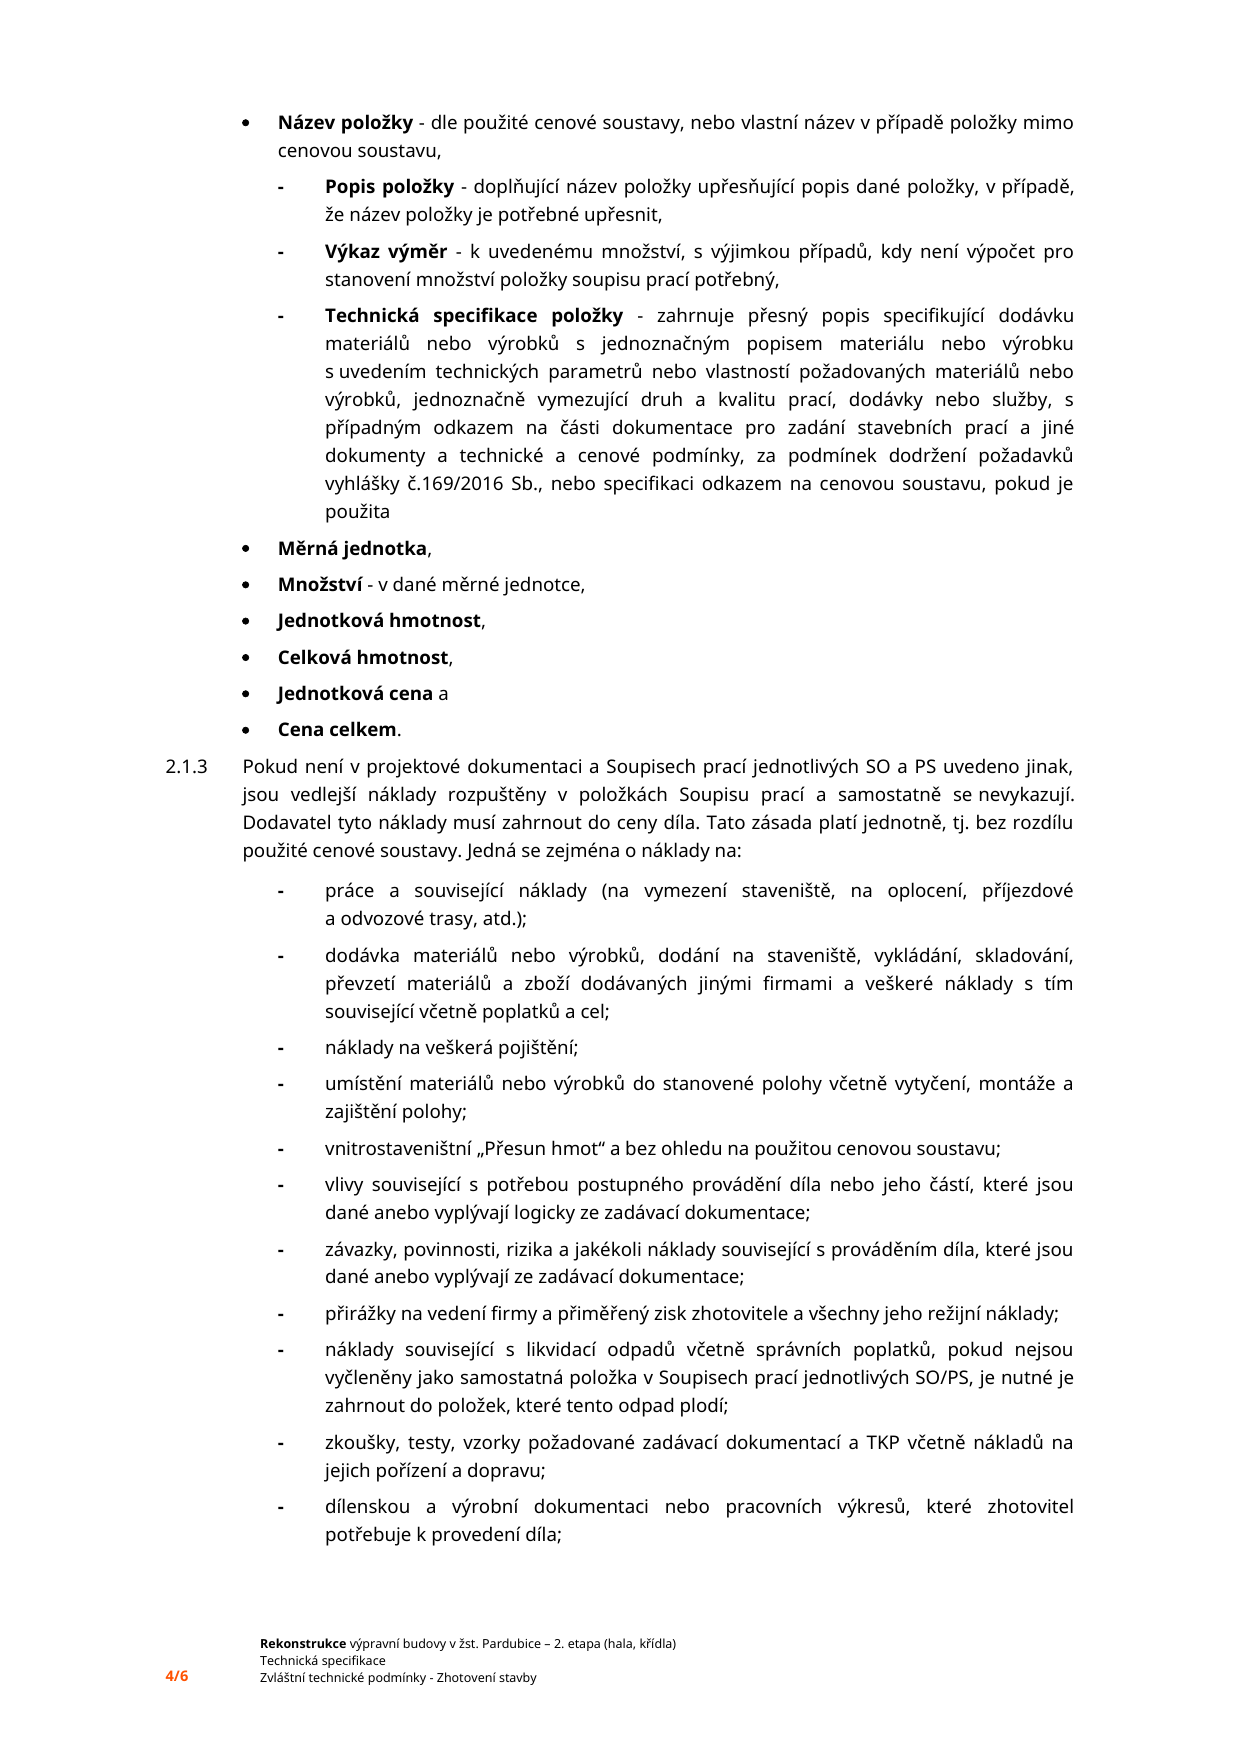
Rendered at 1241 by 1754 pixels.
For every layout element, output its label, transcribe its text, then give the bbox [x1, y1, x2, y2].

text Celková hmotnost, [242, 644, 1075, 669]
text Jednotková hmotnost, [242, 608, 1075, 633]
text práce a související náklady (na vymezení staveniště, na oplocení, příjezdové a odvozové trasy, atd.); [278, 878, 1075, 931]
text dodávka materiálů nebo výrobků, dodání na staveniště, vykládání, skladování, převzetí materiálů a zboží dodávaných jinými firmami a veškeré náklady s tím související včetně poplatků a cel; [278, 942, 1075, 1023]
text zkoušky, testy, vzorky požadované zadávací dokumentací a TKP včetně nákladů na jejich pořízení a dopravu; [278, 1429, 1075, 1482]
text náklady na veškerá pojištění; [278, 1034, 1075, 1060]
text Výkaz výměr - k uvedenému množství, s výjimkou případů, kdy není výpočet pro stanovení množství položky soupisu prací potřebný, [278, 238, 1075, 292]
text umístění materiálů nebo výrobků do stanovené polohy včetně vytyčení, montáže a zajištění polohy; [278, 1071, 1075, 1124]
text Technická specifikace položky - zahrnuje přesný popis specifikující dodávku materiálů nebo výrobků s jednoznačným popisem materiálu nebo výrobku s uvedením technických parametrů nebo vlastností požadovaných materiálů nebo výrobků, jednoznačně vymezující druh a kvalitu prací, dodávky nebo služby, s případným odkazem na části dokumentace pro zadání stavebních prací a jiné dokumenty a technické a cenové podmínky, za podmínek dodržení požadavků vyhlášky č.169/2016 Sb., nebo specifikaci odkazem na cenovou soustavu, pokud je použita [278, 302, 1075, 524]
text náklady související s likvidací odpadů včetně správních poplatků, pokud nejsou vyčleněny jako samostatná položka v Soupisech prací jednotlivých SO/PS, je nutné je zahrnout do položek, které tento odpad plodí; [278, 1337, 1075, 1418]
text závazky, povinnosti, rizika a jakékoli náklady související s prováděním díla, které jsou dané anebo vyplývají ze zadávací dokumentace; [278, 1236, 1075, 1289]
text Cena celkem. [242, 717, 1075, 742]
text Jednotková cena a [242, 680, 1075, 706]
text vlivy související s potřebou postupného provádění díla nebo jeho částí, které jsou dané anebo vyplývají logicky ze zadávací dokumentace; [278, 1171, 1075, 1225]
text vnitrostaveništní „Přesun hmot“ a bez ohledu na použitou cenovou soustavu; [278, 1135, 1075, 1161]
text Pokud není v projektové dokumentaci a Soupisech prací jednotlivých SO a PS uvedeno jinak, jsou vedlejší náklady rozpuštěny v položkách Soupisu prací a samostatně se nevykazují. Dodavatel tyto náklady musí zahrnout do ceny díla. Tato zásada platí jednotně, tj. bez rozdílu použité cenové soustavy. Jedná se zejména o náklady na: [165, 753, 1075, 863]
text Měrná jednotka, [242, 535, 1075, 560]
text Množství - v dané měrné jednotce, [242, 571, 1075, 597]
text Popis položky - doplňující název položky upřesňující popis dané položky, v případě, že název položky je potřebné upřesnit, [278, 174, 1075, 227]
text přirážky na vedení firmy a přiměřený zisk zhotovitele a všechny jeho režijní náklady; [278, 1300, 1075, 1326]
text dílenskou a výrobní dokumentaci nebo pracovních výkresů, které zhotovitel potřebuje k provedení díla; [278, 1493, 1075, 1547]
text Název položky - dle použité cenové soustavy, nebo vlastní název v případě položky mimo cenovou soustavu, [242, 109, 1075, 163]
